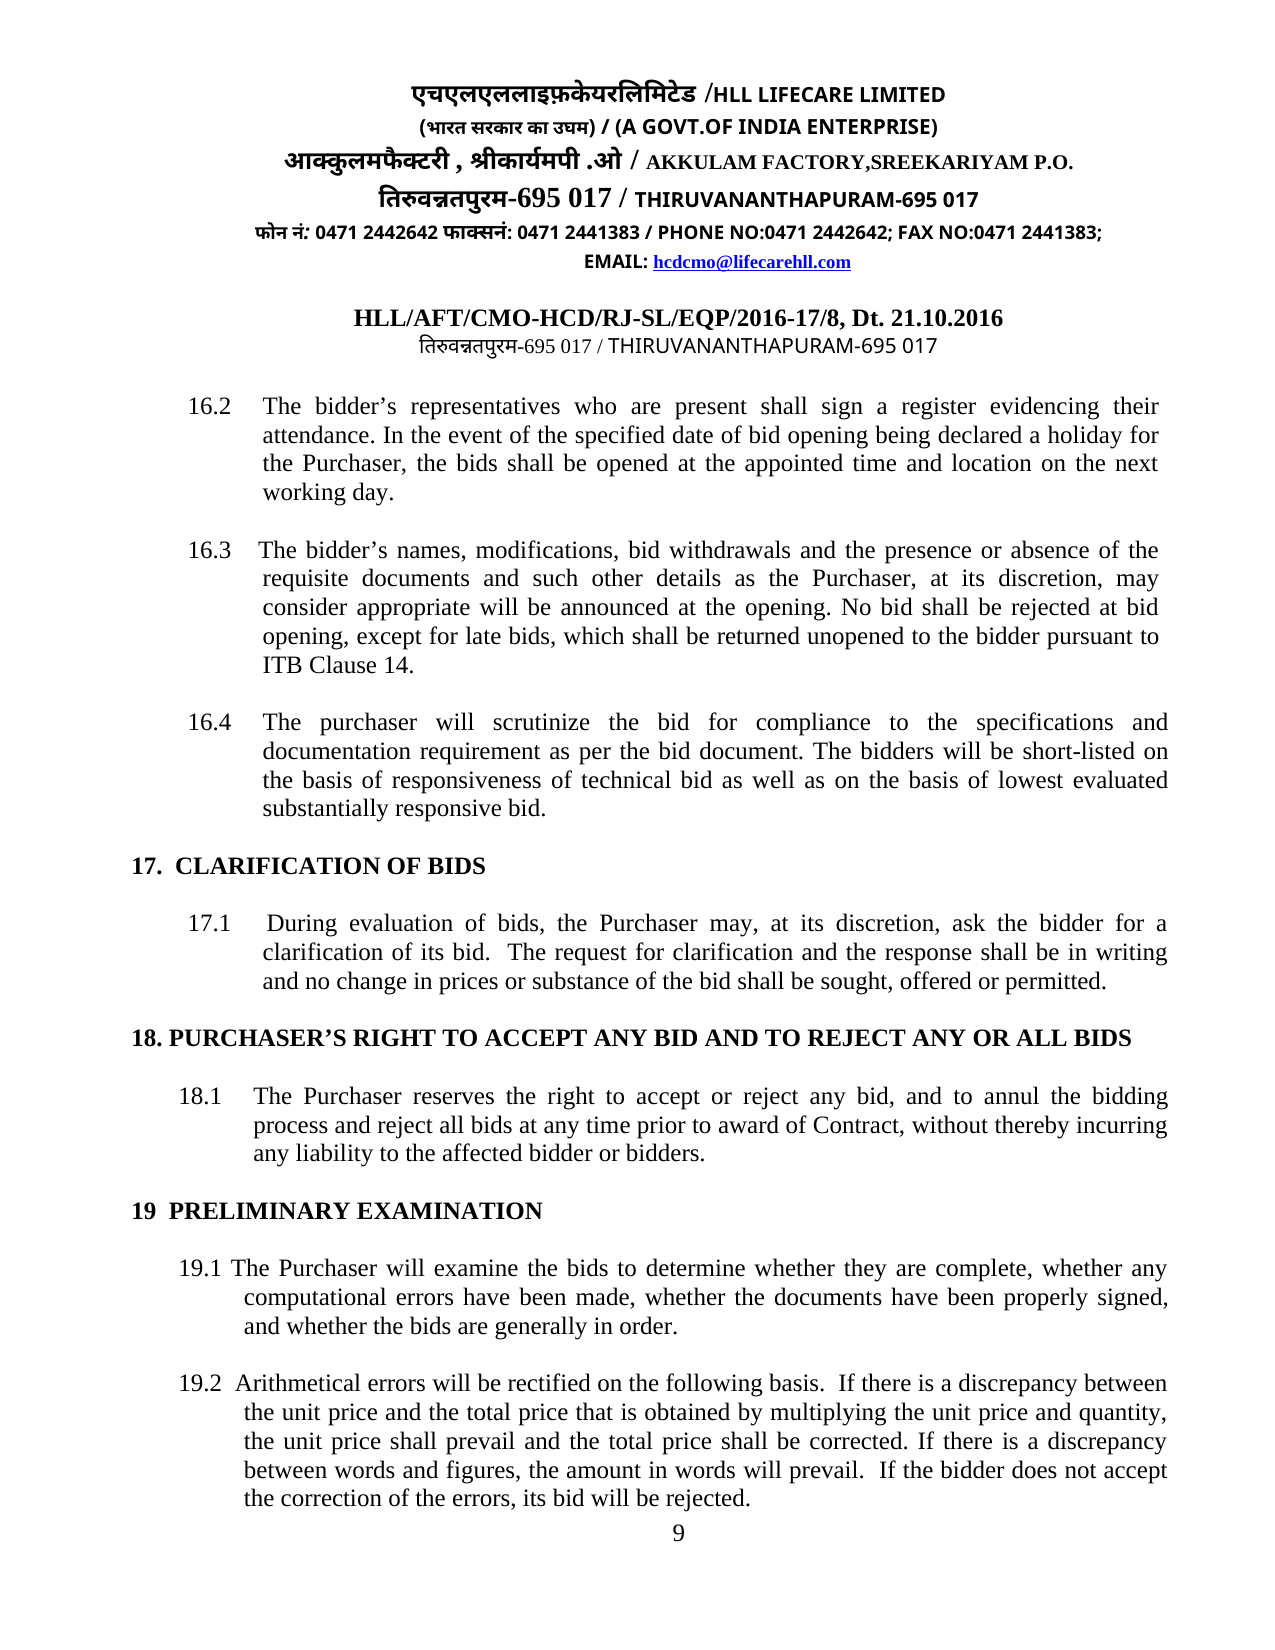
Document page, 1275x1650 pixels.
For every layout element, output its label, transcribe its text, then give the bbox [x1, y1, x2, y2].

text तिरुवन्नतपुरम-695 017 / THIRUVANANTHAPURAM-695 017 [131, 331, 1226, 362]
text 16.2 The bidder’s representatives who are present shall sign a register evidencing their attendance. In the event of the specified date of bid opening being declared a holiday for the Purchaser, the bids shall be opened at the appointed time and location on the next working day. [187, 391, 1160, 506]
text 16.3 The bidder’s names, modifications, bid withdrawals and the presence or absence of the requisite documents and such other details as the Purchaser, at its discretion, may consider appropriate will be announced at the opening. No bid shall be rejected at bid opening, except for late bids, which shall be returned unopened to the bidder pursuant to ITB Clause 14. [187, 535, 1160, 678]
text 19.2 Arithmetical errors will be rectified on the following basis. If there is a discrepancy between the unit price and the total price that is obtained by multiplying the unit price and quantity, the unit price shall prevail and the total price shall be corrected. If there is a discrepancy between words and figures, the amount in words will prevail. If the bidder does not accept the correction of the errors, its bid will be rejected. [178, 1368, 1169, 1512]
text 17.1 During evaluation of bids, the Purchaser may, at its discretion, ask the bidder for a clarification of its bid. The request for clarification and the response shall be in writing and no change in prices or substance of the bid shall be sought, offered or permitted. [187, 908, 1169, 995]
text 16.4 The purchaser will scrutinize the bid for compliance to the specifications and documentation requirement as per the bid document. The bidders will be short-listed on the basis of responsiveness of technical bid as well as on the basis of lowest evaluated substantially responsive bid. [187, 707, 1169, 822]
text 18.1 The Purchaser reserves the right to accept or reject any bid, and to annul the bidding process and reject all bids at any time prior to award of Contract, without thereby incurring any liability to the affected bidder or bidders. [178, 1081, 1169, 1167]
list PRELIMINARY EXAMINATION [131, 1196, 1226, 1225]
text 19.1 The Purchaser will examine the bids to determine whether they are complete, whether any computational errors have been made, whether the documents have been properly signed, and whether the bids are generally in order. [178, 1253, 1169, 1340]
text 18. PURCHASER’S RIGHT TO ACCEPT ANY BID AND TO REJECT ANY OR ALL BIDS [131, 1023, 1169, 1052]
text 17. CLARIFICATION OF BIDS [131, 851, 1226, 880]
